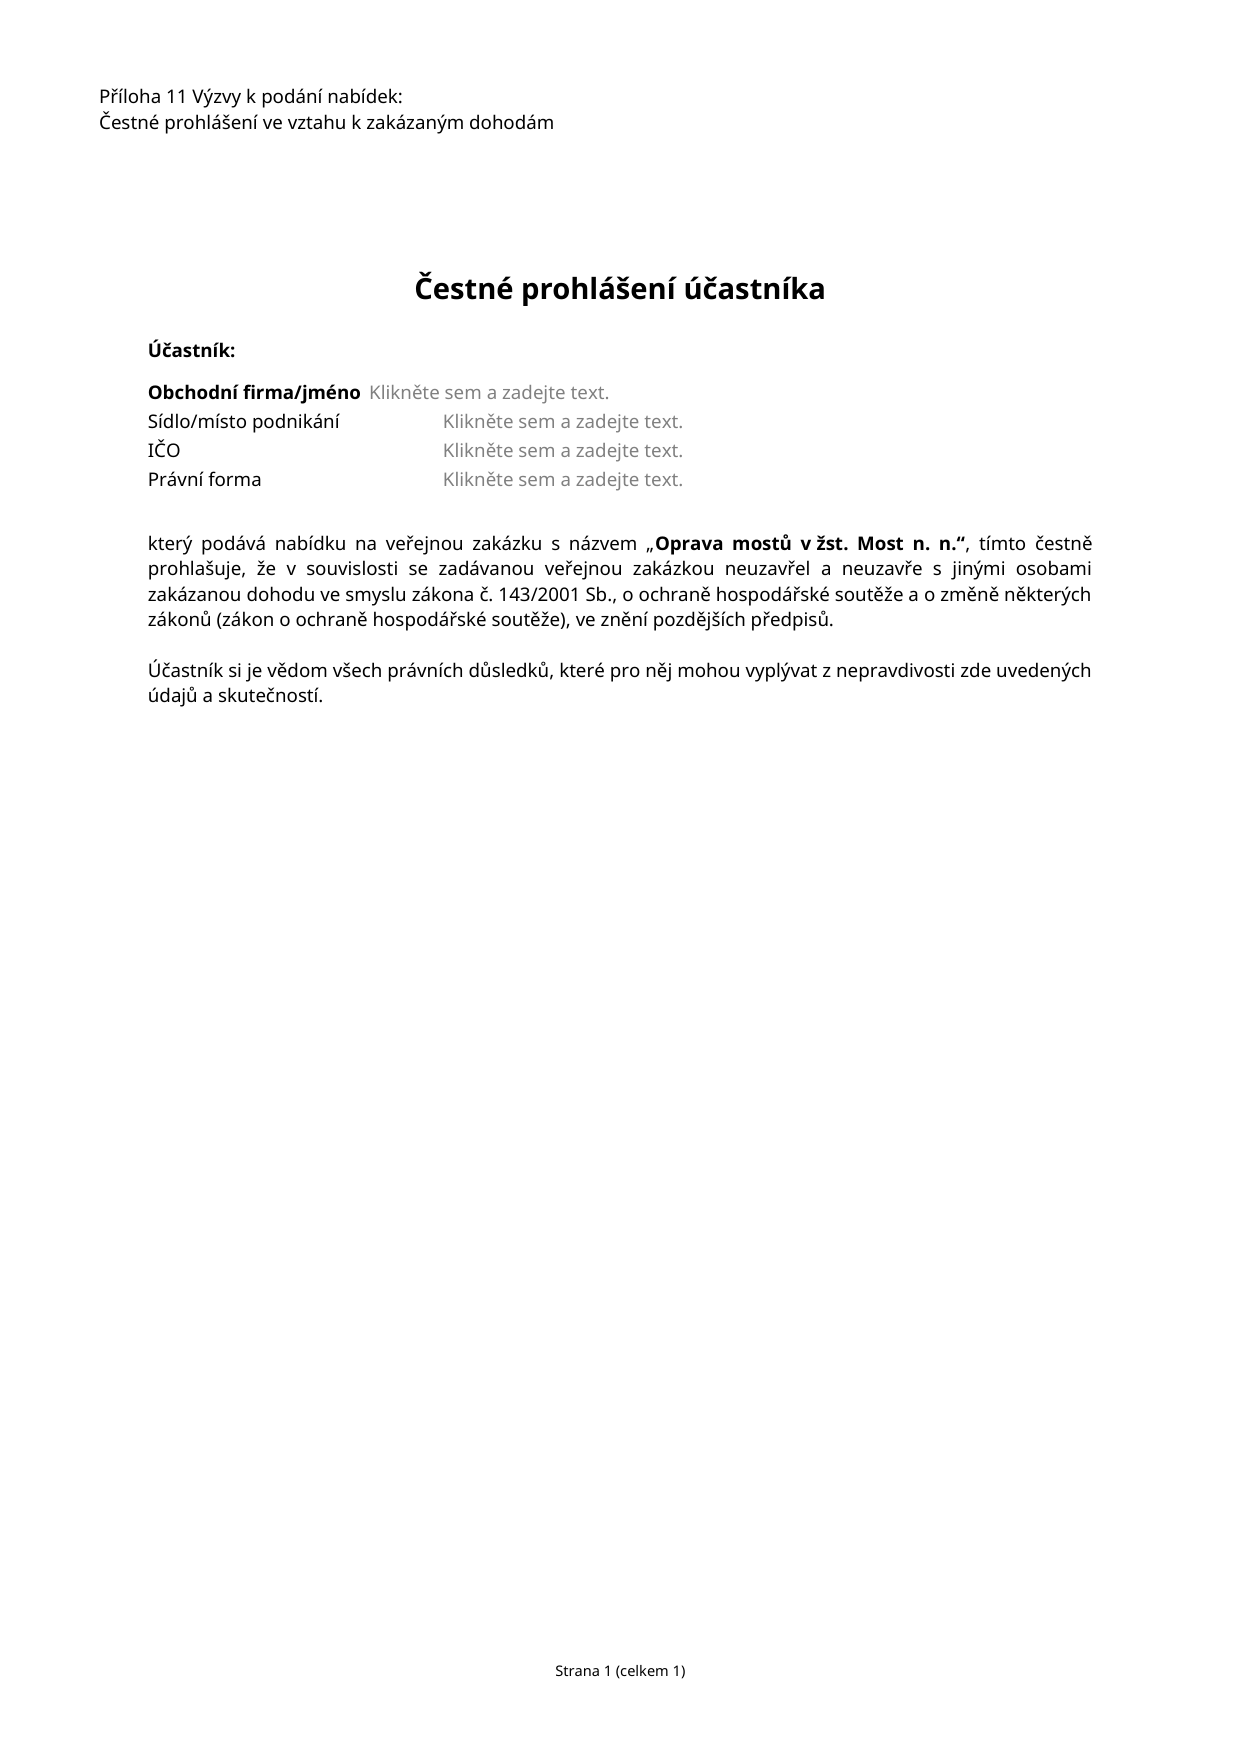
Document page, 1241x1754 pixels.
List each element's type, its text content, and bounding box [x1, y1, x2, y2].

text Účastník si je vědom všech právních důsledků, které pro něj mohou vyplývat z nepravdivosti zde uvedených údajů a skutečností. [148, 657, 1093, 708]
text IČO [148, 434, 1093, 463]
text Sídlo/místo podnikání [148, 405, 1093, 434]
title Čestné prohlášení účastníka [148, 268, 1093, 308]
text Účastník: [148, 333, 1093, 364]
text který podává nabídku na veřejnou zakázku s názvem „Oprava mostů v žst. Most n. n.“, tímto čestně prohlašuje, že v souvislosti se zadávanou veřejnou zakázkou neuzavřel a neuzavře s jinými osobami zakázanou dohodu ve smyslu zákona č. 143/2001 Sb., o ochraně hospodářské soutěže a o změně některých zákonů (zákon o ochraně hospodářské soutěže), ve znění pozdějších předpisů. [148, 530, 1093, 632]
text Obchodní firma/jméno [148, 376, 1093, 405]
text Právní forma [148, 463, 1093, 492]
